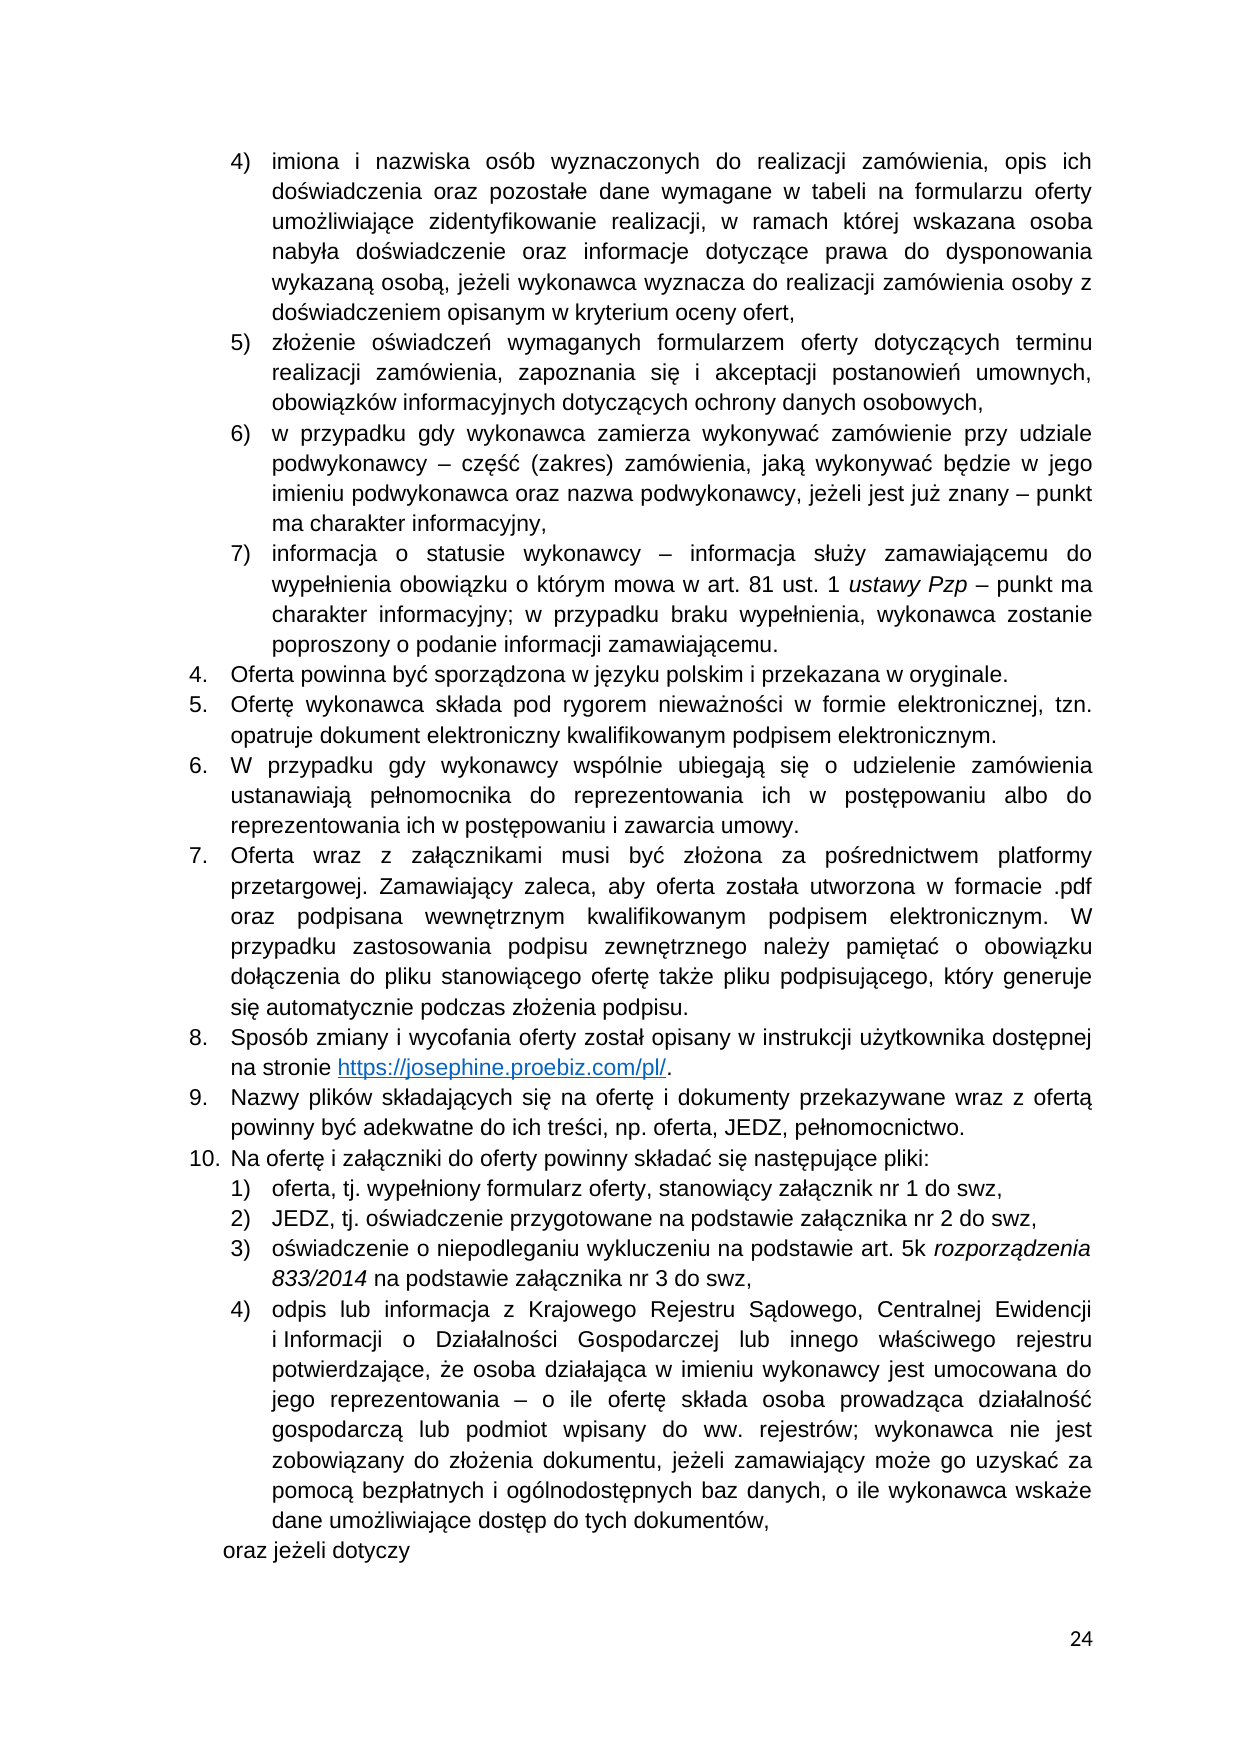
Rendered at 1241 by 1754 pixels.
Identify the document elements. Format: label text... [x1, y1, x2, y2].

list W przypadku gdy wykonawcy wspólnie ubiegają się o udzielenie zamówienia ustanawiają pełnomocnika do reprezentowania ich w postępowaniu albo do reprezentowania ich w postępowaniu i zawarcia umowy. [189, 752, 1093, 838]
list Oferta powinna być sporządzona w języku polskim i przekazana w oryginale. [189, 661, 1093, 687]
list Na ofertę i załączniki do oferty powinny składać się następujące pliki: [189, 1144, 1093, 1171]
list imiona i nazwiska osób wyznaczonych do realizacji zamówienia, opis ich doświadczenia oraz pozostałe dane wymagane w tabeli na formularzu oferty umożliwiające zidentyfikowanie realizacji, w ramach której wskazana osoba nabyła doświadczenie oraz informacje dotyczące prawa do dysponowania wykazaną osobą, jeżeli wykonawca wyznacza do realizacji zamówienia osoby z doświadczeniem opisanym w kryterium oceny ofert, [230, 148, 1093, 325]
list złożenie oświadczeń wymaganych formularzem oferty dotyczących terminu realizacji zamówienia, zapoznania się i akceptacji postanowień umownych, obowiązków informacyjnych dotyczących ochrony danych osobowych, [230, 329, 1093, 416]
text oraz jeżeli dotyczy [223, 1537, 1093, 1563]
list oferta, tj. wypełniony formularz oferty, stanowiący załącznik nr 1 do swz, [230, 1175, 1093, 1201]
list odpis lub informacja z Krajowego Rejestru Sądowego, Centralnej Ewidencji i Informacji o Działalności Gospodarczej lub innego właściwego rejestru potwierdzające, że osoba działająca w imieniu wykonawcy jest umocowana do jego reprezentowania – o ile ofertę składa osoba prowadząca działalność gospodarczą lub podmiot wpisany do ww. rejestrów; wykonawca nie jest zobowiązany do złożenia dokumentu, jeżeli zamawiający może go uzyskać za pomocą bezpłatnych i ogólnodostępnych baz danych, o ile wykonawca wskaże dane umożliwiające dostęp do tych dokumentów, [230, 1296, 1093, 1533]
list Nazwy plików składających się na ofertę i dokumenty przekazywane wraz z ofertą powinny być adekwatne do ich treści, np. oferta, JEDZ, pełnomocnictwo. [189, 1084, 1093, 1141]
list w przypadku gdy wykonawca zamierza wykonywać zamówienie przy udziale podwykonawcy – część (zakres) zamówienia, jaką wykonywać będzie w jego imieniu podwykonawca oraz nazwa podwykonawcy, jeżeli jest już znany – punkt ma charakter informacyjny, [230, 419, 1093, 536]
list JEDZ, tj. oświadczenie przygotowane na podstawie załącznika nr 2 do swz, [230, 1205, 1093, 1231]
list Sposób zmiany i wycofania oferty został opisany w instrukcji użytkownika dostępnej na stronie https://josephine.proebiz.com/pl/. [189, 1024, 1093, 1080]
list Ofertę wykonawca składa pod rygorem nieważności w formie elektronicznej, tzn. opatruje dokument elektroniczny kwalifikowanym podpisem elektronicznym. [189, 691, 1093, 748]
list informacja o statusie wykonawcy – informacja służy zamawiającemu do wypełnienia obowiązku o którym mowa w art. 81 ust. 1 ustawy Pzp – punkt ma charakter informacyjny; w przypadku braku wypełnienia, wykonawca zostanie poproszony o podanie informacji zamawiającemu. [230, 540, 1093, 657]
list Oferta wraz z załącznikami musi być złożona za pośrednictwem platformy przetargowej. Zamawiający zaleca, aby oferta została utworzona w formacie .pdf oraz podpisana wewnętrznym kwalifikowanym podpisem elektronicznym. W przypadku zastosowania podpisu zewnętrznego należy pamiętać o obowiązku dołączenia do pliku stanowiącego ofertę także pliku podpisującego, który generuje się automatycznie podczas złożenia podpisu. [189, 842, 1093, 1020]
list oświadczenie o niepodleganiu wykluczeniu na podstawie art. 5k rozporządzenia 833/2014 na podstawie załącznika nr 3 do swz, [230, 1235, 1093, 1292]
